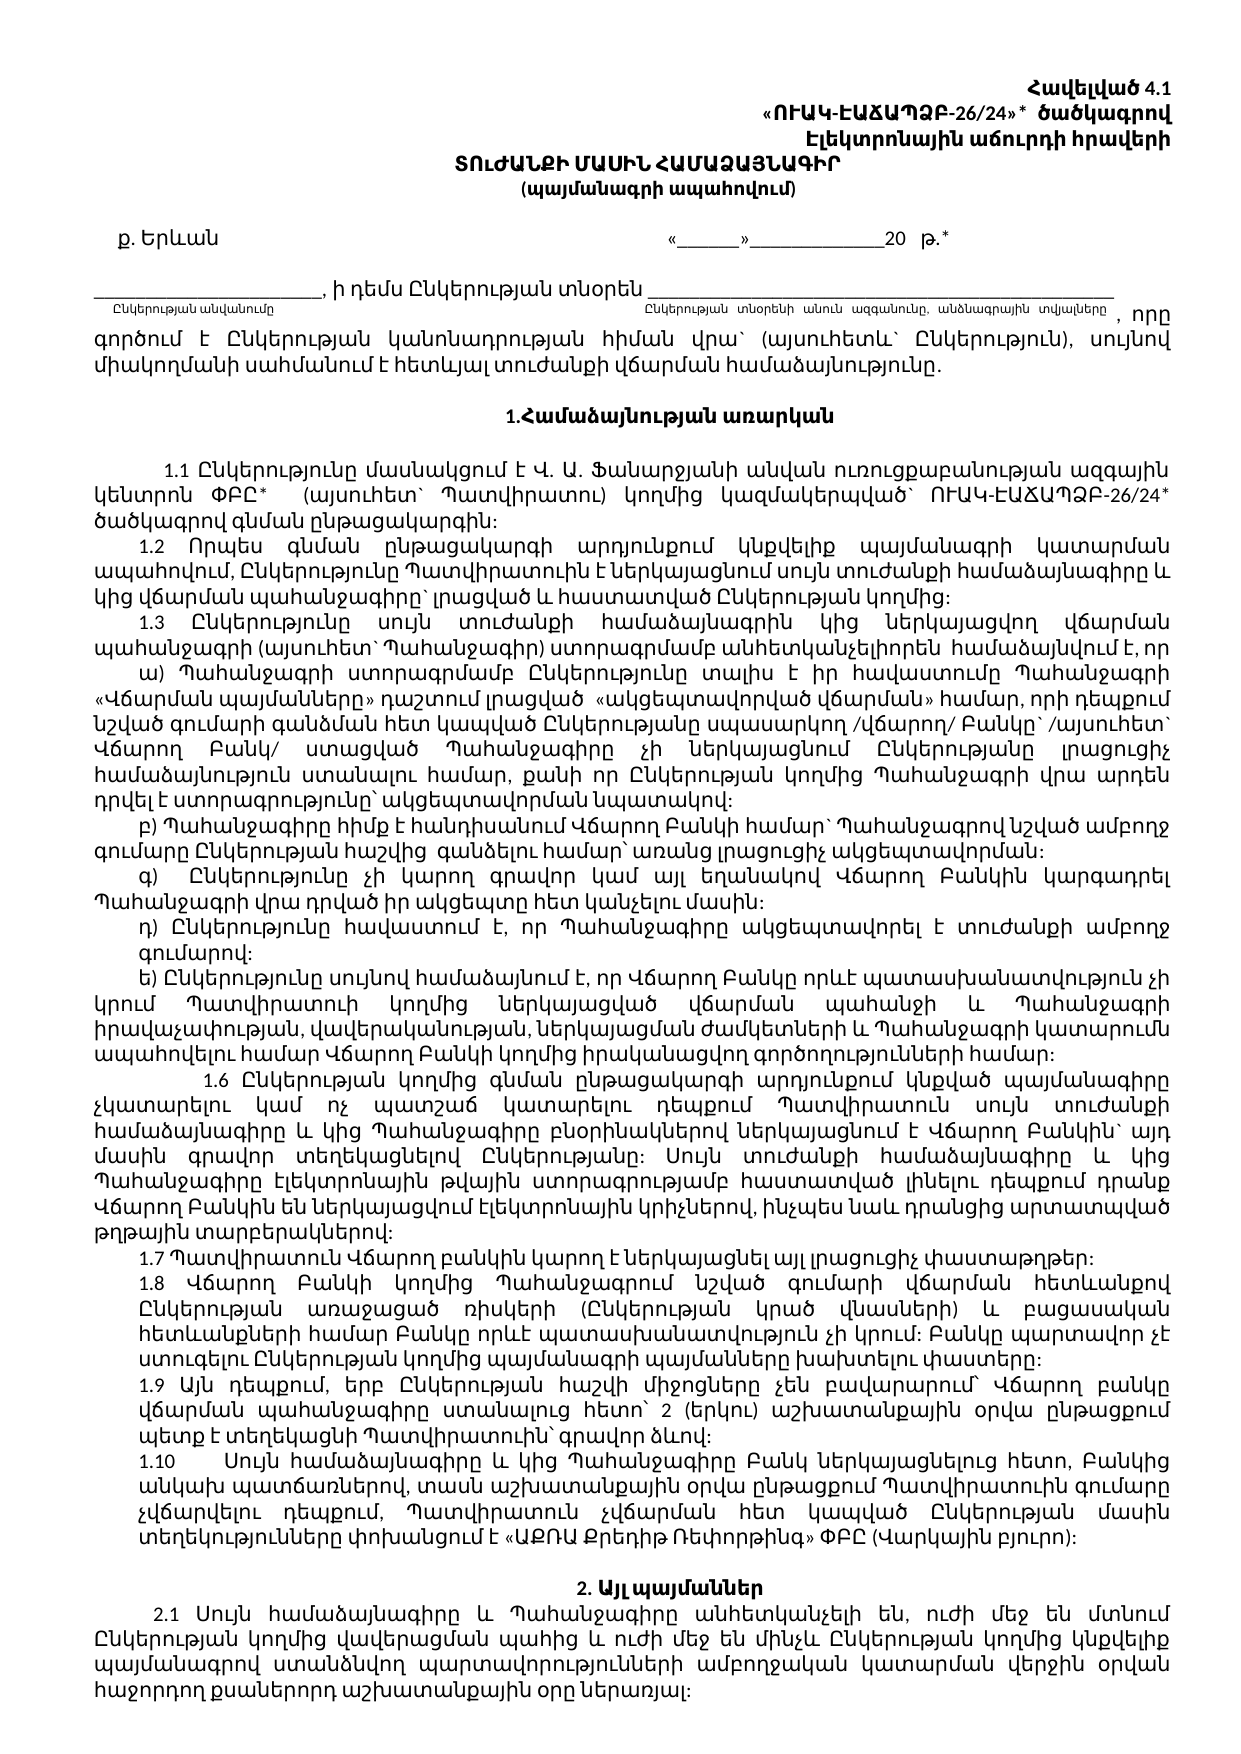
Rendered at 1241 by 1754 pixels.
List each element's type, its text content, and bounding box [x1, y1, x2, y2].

text ______________________, ի դեմս Ընկերության տնօրեն _____________________________________________ [94, 276, 1171, 301]
text 2. Այլ պայմաններ [169, 1575, 1171, 1601]
text ե) Ընկերությունը սույնով համաձայնում է, որ Վճարող Բանկը որևէ պատասխանատվություն չի կրում Պատվիրատուի կողմից ներկայացված վճարման պահանջի և Պահանջագրի իրավաչափության, վավերականության, ներկայացման ժամկետների և Պահանջագրի կատարումն ապահովելու համար Վճարող Բանկի կողմից իրականացվող գործողությունների համար: [94, 965, 1171, 1067]
text 1.8 Վճարող Բանկի կողմից Պահանջագրում նշված գումարի վճարման հետևանքով Ընկերության առաջացած ռիսկերի (Ընկերության կրած վնասների) և բացասական հետևանքների համար Բանկը որևէ պատասխանատվություն չի կրում: Բանկը պարտավոր չէ ստուգելու Ընկերության կողմից պայմանագրի պայմանները խախտելու փաստերը: [138, 1270, 1171, 1372]
text (պայմանագրի ապահովում) [94, 177, 1171, 199]
text Ընկերության անվանումը Ընկերության տնօրենի անուն ազգանունը, անձնագրային տվյալները , որը գործում է Ընկերության կանոնադրության հիման վրա` (այսուհետև` Ընկերություն), սույնով միակողմանի սահմանում է հետևյալ տուժանքի վճարման համաձայնությունը. [94, 301, 1171, 377]
text 2.1 Սույն համաձայնագիրը և Պահանջագիրը անհետկանչելի են, ուժի մեջ են մտնում Ընկերության կողմից վավերացման պահից և ուժի մեջ են մինչև Ընկերության կողմից կնքվելիք պայմանագրով ստանձնվող պարտավորությունների ամբողջական կատարման վերջին օրվան հաջորդող քսաներորդ աշխատանքային օրը ներառյալ: [94, 1601, 1171, 1702]
text Հավելված 4.1 [94, 75, 1171, 100]
text 1.1 Ընկերությունը մասնակցում է Վ. Ա. Ֆանարջյանի անվան ուռուցքաբանության ազգային կենտրոն ՓԲԸ* (այսուհետ` Պատվիրատու) կողմից կազմակերպված` ՈՒԱԿ-ԷԱՃԱՊՁԲ-26/24* ծածկագրով գնման ընթացակարգին: [94, 457, 1171, 533]
text դ) Ընկերությունը հավաստում է, որ Պահանջագիրը ակցեպտավորել է տուժանքի ամբողջ գումարով: [138, 914, 1171, 965]
text ա) Պահանջագրի ստորագրմամբ Ընկերությունը տալիս է իր հավաստումը Պահանջագրի «Վճարման պայմանները» դաշտում լրացված «ակցեպտավորված վճարման» համար, որի դեպքում նշված գումարի գանձման հետ կապված Ընկերությանը սպասարկող /վճարող/ Բանկը` /այսուհետ` Վճարող Բանկ/ ստացված Պահանջագիրը չի ներկայացնում Ընկերությանը լրացուցիչ համաձայնություն ստանալու համար, քանի որ Ընկերության կողմից Պահանջագրի վրա արդեն դրվել է ստորագրությունը՝ ակցեպտավորման նպատակով: [94, 660, 1171, 813]
text 1.3 Ընկերությունը սույն տուժանքի համաձայնագրին կից ներկայացվող վճարման պահանջագրի (այսուհետ` Պահանջագիր) ստորագրմամբ անհետկանչելիորեն համաձայնվում է, որ [94, 609, 1171, 660]
text 1.9 Այն դեպքում, երբ Ընկերության հաշվի միջոցները չեն բավարարում՝ Վճարող բանկը վճարման պահանջագիրը ստանալուց հետո՝ 2 (երկու) աշխատանքային օրվա ընթացքում պետք է տեղեկացնի Պատվիրատուին՝ գրավոր ձևով: [138, 1372, 1171, 1448]
text գ) Ընկերությունը չի կարող գրավոր կամ այլ եղանակով Վճարող Բանկին կարգադրել Պահանջագրի վրա դրված իր ակցեպտը հետ կանչելու մասին: [94, 864, 1171, 914]
text ք. Երևան «______»_____________20 թ.* [94, 225, 1171, 250]
text 1.6 Ընկերության կողմից գնման ընթացակարգի արդյունքում կնքված պայմանագիրը չկատարելու կամ ոչ պատշաճ կատարելու դեպքում Պատվիրատուն սույն տուժանքի համաձայնագիրը և կից Պահանջագիրը բնօրինակներով ներկայացնում է Վճարող Բանկին` այդ մասին գրավոր տեղեկացնելով Ընկերությանը: Սույն տուժանքի համաձայնագիրը և կից Պահանջագիրը էլեկտրոնային թվային ստորագրությամբ հաստատված լինելու դեպքում դրանք Վճարող Բանկին են ներկայացվում էլեկտրոնային կրիչներով, ինչպես նաև դրանցից արտատպված թղթային տարբերակներով: [94, 1067, 1171, 1245]
text 1.10 Սույն համաձայնագիրը և կից Պահանջագիրը Բանկ ներկայացնելուց հետո, Բանկից անկախ պատճառներով, տասն աշխատանքային օրվա ընթացքում Պատվիրատուին գումարը չվճարվելու դեպքում, Պատվիրատուն չվճարման հետ կապված Ընկերության մասին տեղեկությունները փոխանցում է «ԱՔՌԱ Քրեդիթ Ռեփորթինգ» ՓԲԸ (Վարկային բյուրո): [138, 1448, 1171, 1550]
text Էլեկտրոնային աճուրդի հրավերի [94, 126, 1171, 151]
text 1.7 Պատվիրատուն Վճարող բանկին կարող է ներկայացնել այլ լրացուցիչ փաստաթղթեր: [138, 1245, 1171, 1270]
text 1.2 Որպես գնման ընթացակարգի արդյունքում կնքվելիք պայմանագրի կատարման ապահովում, Ընկերությունը Պատվիրատուին է ներկայացնում սույն տուժանքի համաձայնագիրը և կից վճարման պահանջագիրը` լրացված և հաստատված Ընկերության կողմից: [94, 533, 1171, 609]
text ՏՈւԺԱՆՔԻ ՄԱՍԻՆ ՀԱՄԱՁԱՅՆԱԳԻՐ [94, 151, 1171, 177]
text բ) Պահանջագիրը հիմք է հանդիսանում Վճարող Բանկի համար` Պահանջագրով նշված ամբողջ գումարը Ընկերության հաշվից գանձելու համար՝ առանց լրացուցիչ ակցեպտավորման: [94, 813, 1171, 864]
text 1.Համաձայնության առարկան [169, 403, 1171, 428]
text «ՈՒԱԿ-ԷԱՃԱՊՁԲ-26/24»* ծածկագրով [94, 100, 1171, 126]
